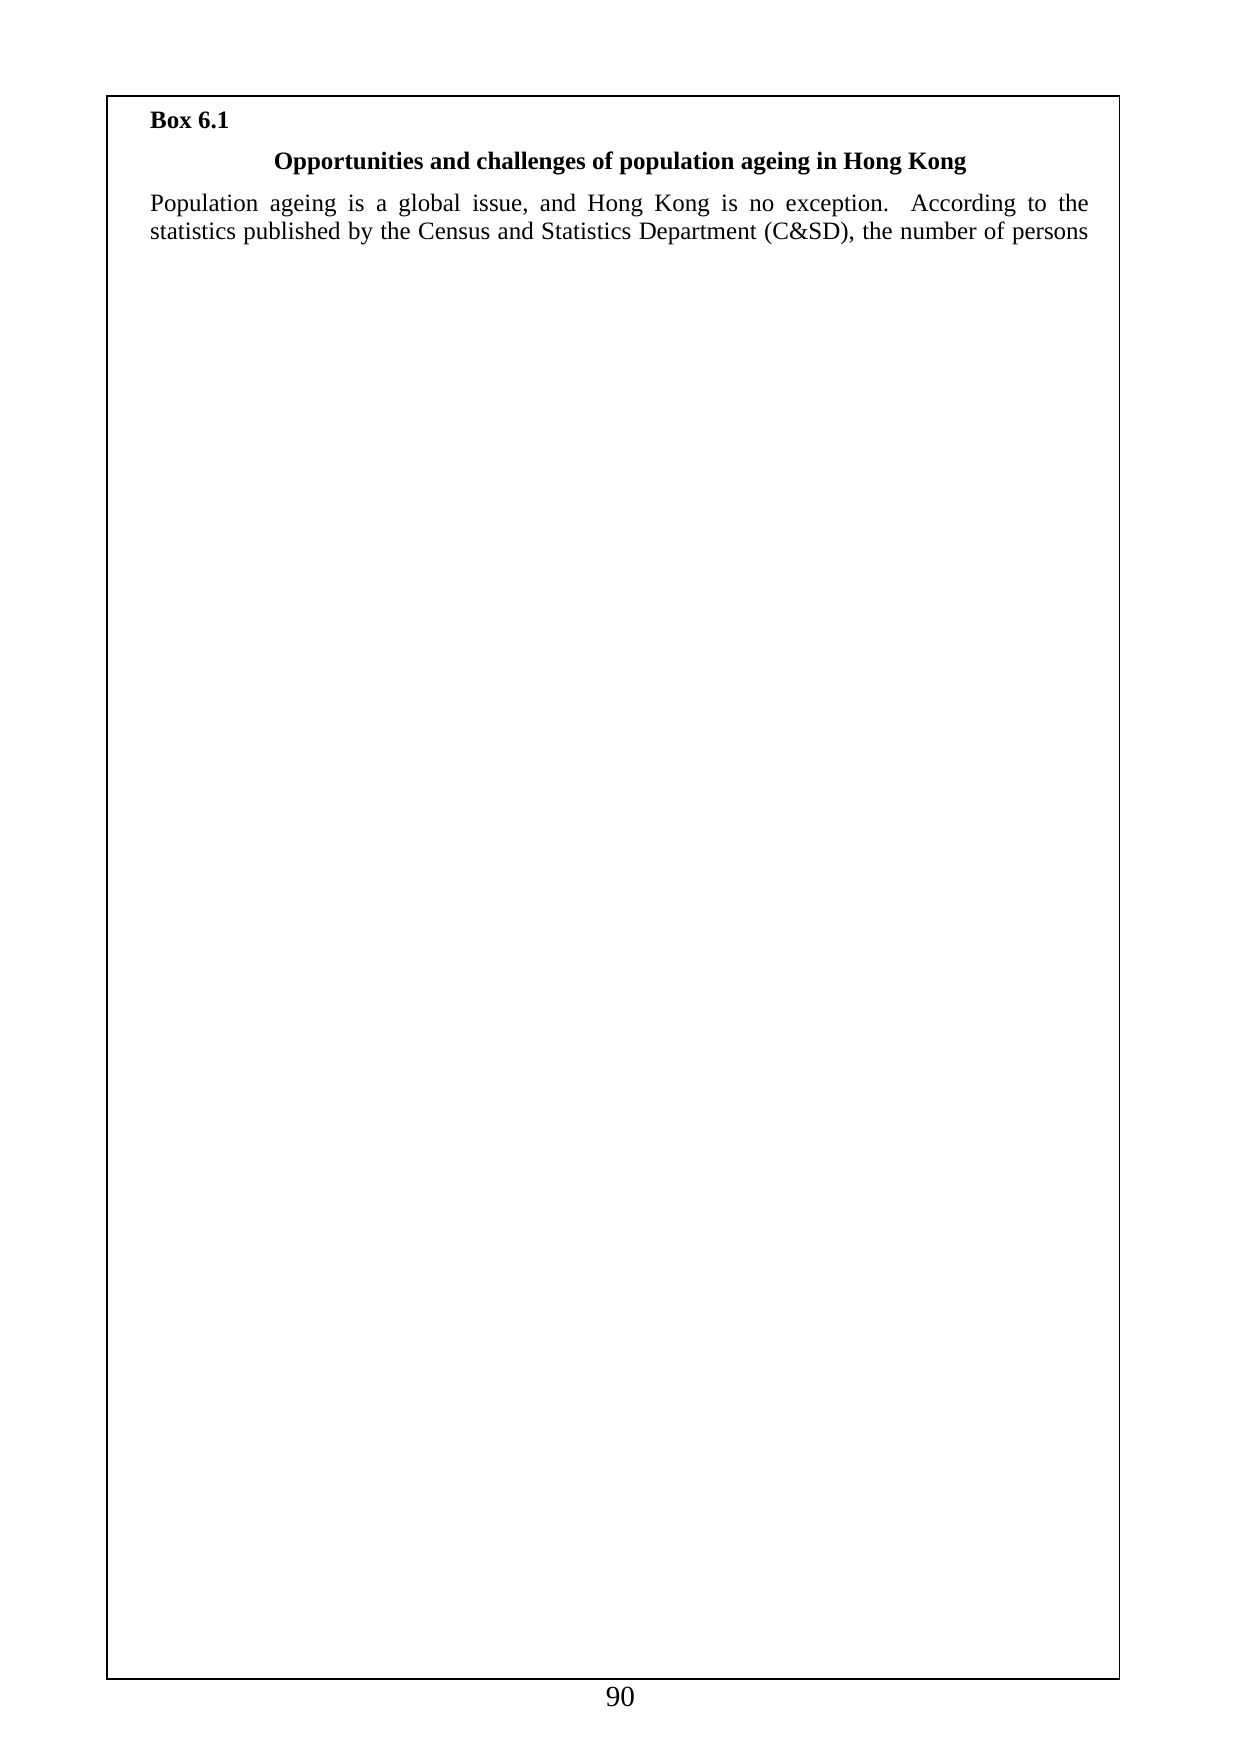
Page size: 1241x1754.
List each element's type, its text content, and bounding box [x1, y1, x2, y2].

text Box 6.1 [150, 105, 1078, 134]
text Opportunities and challenges of population ageing in Hong Kong [162, 146, 1078, 175]
text Population ageing is a global issue, and Hong Kong is no exception. According to the statistics published by the Census and Statistics Department (C&SD), the number of persons aged 65 and above in Hong Kong surged from 0.60 million() in 1995 to 1.79 million in 2025, with their share in total population more than doubled from 10.0% to 25.0% (Chart 1). The median age of Hong Kong’s population rose notably in tandem from 33.8 to 49.4. [150, 188, 1090, 245]
